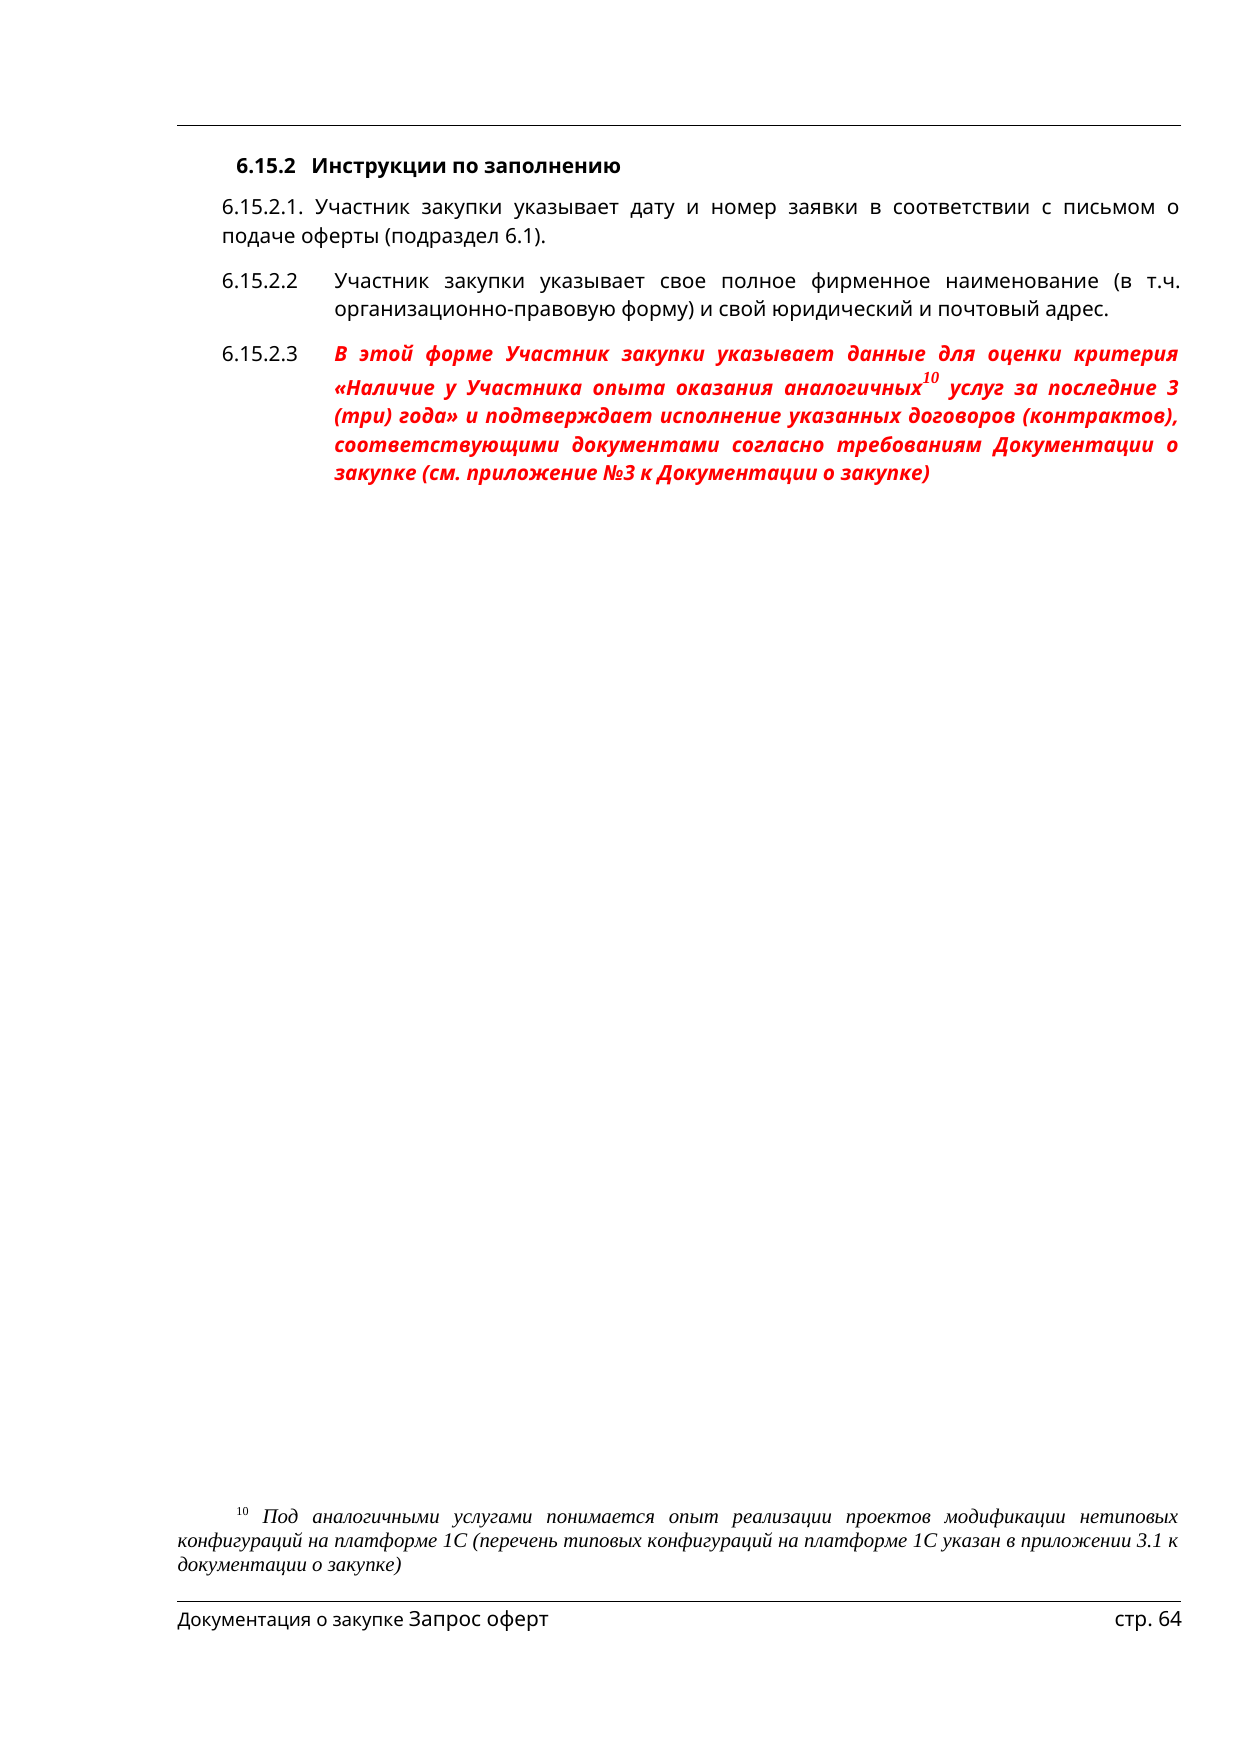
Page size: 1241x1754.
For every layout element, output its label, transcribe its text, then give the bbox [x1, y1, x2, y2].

list Инструкции по заполнению [236, 151, 1181, 180]
text 6.15.2.1. Участник закупки указывает дату и номер заявки в соответствии с письмом о подаче оферты (подраздел 6.1). [222, 192, 1181, 249]
list Участник закупки указывает свое полное фирменное наименование (в т.ч. организационно-правовую форму) и свой юридический и почтовый адрес. [222, 266, 1181, 323]
list В этой форме Участник закупки указывает данные для оценки критерия «Наличие у Участника опыта оказания аналогичных услуг за последние 3 (три) года» и подтверждает исполнение указанных договоров (контрактов), соответствующими документами согласно требованиям Документации о закупке (см. приложение №3 к Документации о закупке) [222, 339, 1181, 487]
